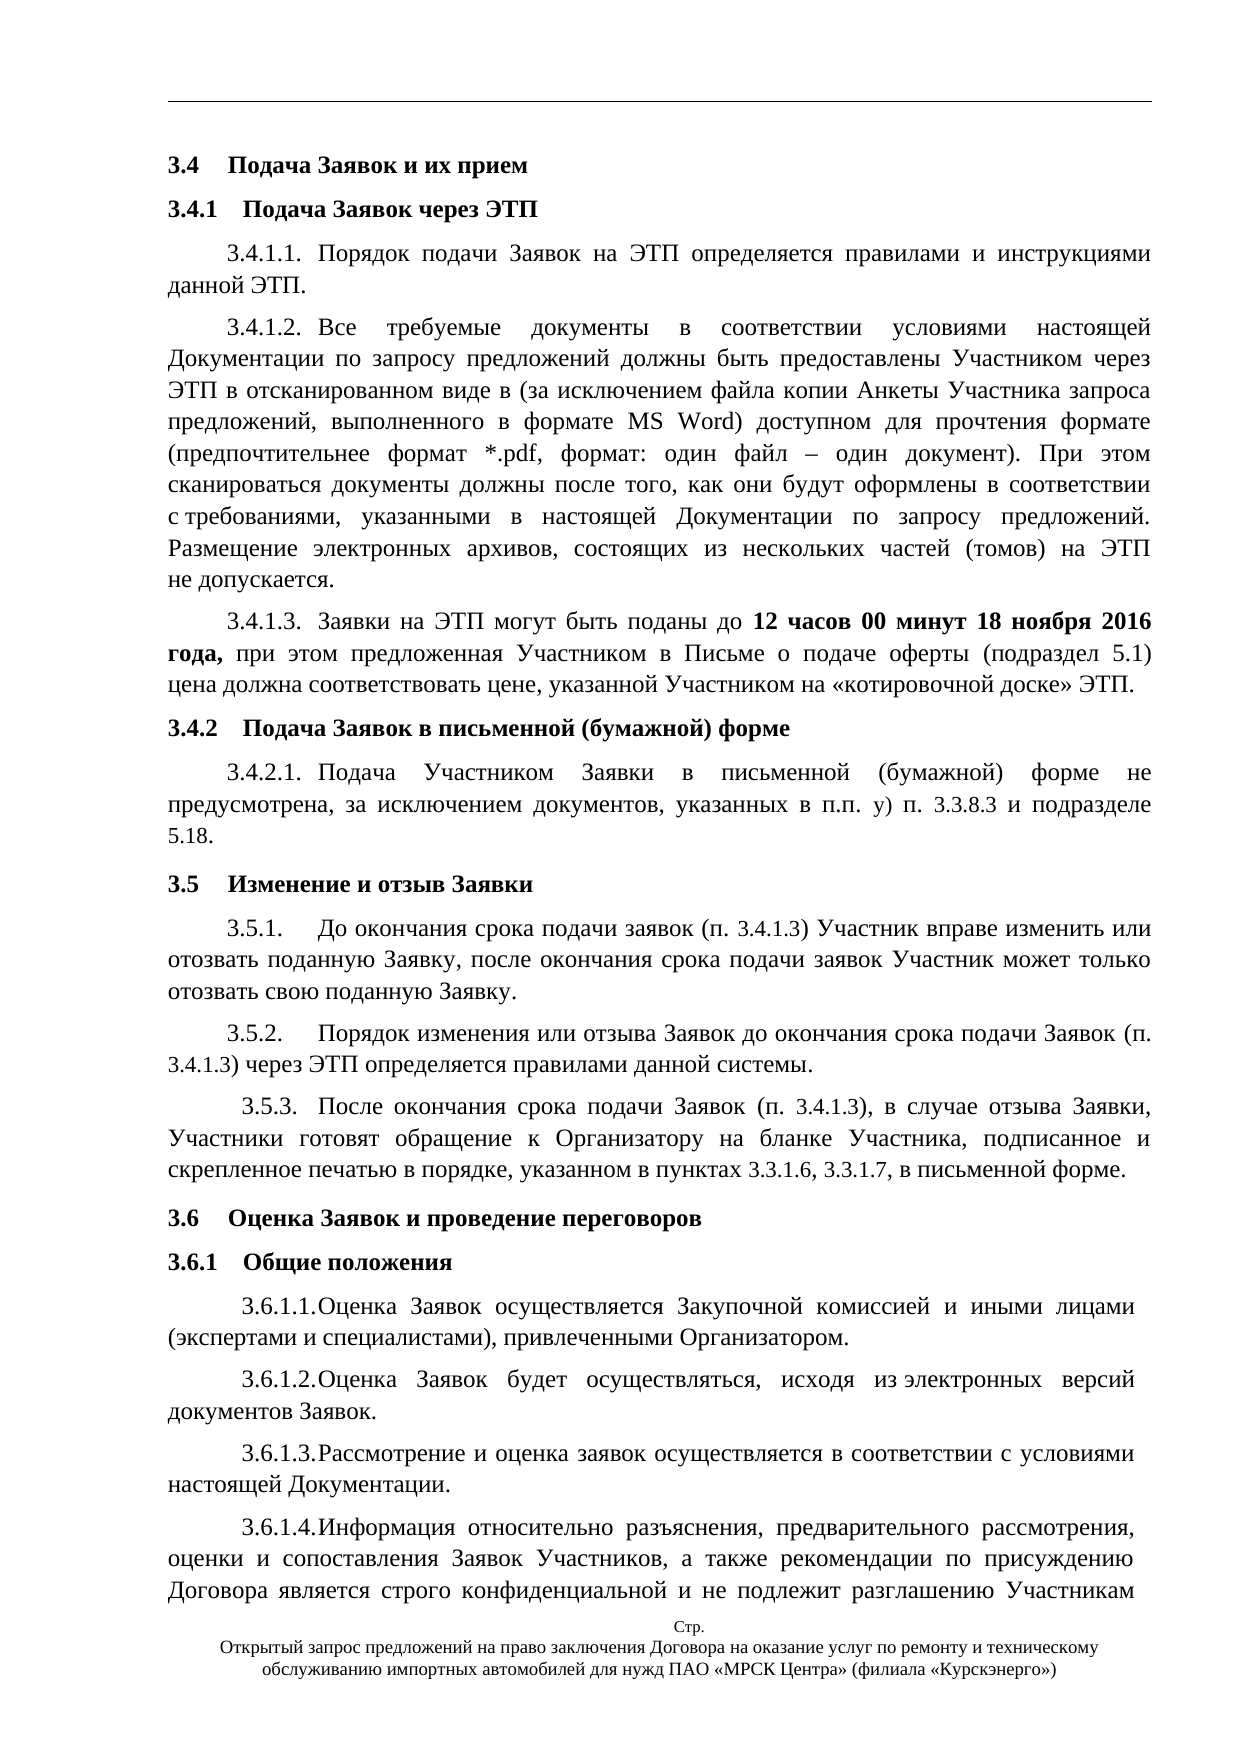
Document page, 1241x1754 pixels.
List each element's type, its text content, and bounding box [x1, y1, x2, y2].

subtitle Изменение и отзыв Заявки [168, 869, 1152, 897]
list Заявки на ЭТП могут быть поданы до 12 часов 00 минут 18 ноября 2016 года, при этом предложенная Участником в Письме о подаче оферты (подраздел 5.1) цена должна соответствовать цене, указанной Участником на «котировочной доске» ЭТП. [168, 606, 1152, 698]
subtitle Подача Заявок через ЭТП [168, 194, 1152, 223]
list Все требуемые документы в соответствии условиями настоящей Документации по запросу предложений должны быть предоставлены Участником через ЭТП в отсканированном виде в (за исключением файла копии Анкеты Участника запроса предложений, выполненного в формате MS Word) доступном для прочтения формате (предпочтительнее формат *.pdf, формат: один файл – один документ). При этом сканироваться документы должны после того, как они будут оформлены в соответствии с требованиями, указанными в настоящей Документации по запросу предложений. Размещение электронных архивов, состоящих из нескольких частей (томов) на ЭТП не допускается. [168, 312, 1152, 593]
list Рассмотрение и оценка заявок осуществляется в соответствии с условиями настоящей Документации. [168, 1438, 1135, 1498]
list Подача Участником Заявки в письменной (бумажной) форме не предусмотрена, за исключением документов, указанных в п.п. у) п. 3.3.8.3 и подразделе 5.18. [168, 757, 1152, 849]
list Оценка Заявок осуществляется Закупочной комиссией и иными лицами (экспертами и специалистами), привлеченными Организатором. [168, 1291, 1135, 1351]
list Оценка Заявок будет осуществляться, исходя из электронных версий документов Заявок. [168, 1364, 1135, 1425]
subtitle Общие положения [168, 1247, 1152, 1276]
subtitle Оценка Заявок и проведение переговоров [168, 1203, 1152, 1232]
list Порядок подачи Заявок на ЭТП определяется правилами и инструкциями данной ЭТП. [168, 238, 1152, 298]
list После окончания срока подачи Заявок (п. 3.4.1.3), в случае отзыва Заявки, Участники готовят обращение к Организатору на бланке Участника, подписанное и скрепленное печатью в порядке, указанном в пунктах 3.3.1.6, 3.3.1.7, в письменной форме. [168, 1091, 1152, 1183]
subtitle Подача Заявок и их прием [168, 150, 1152, 179]
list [168, 1512, 1135, 1603]
subtitle Подача Заявок в письменной (бумажной) форме [168, 713, 1152, 742]
list Порядок изменения или отзыва Заявок до окончания срока подачи Заявок (п. 3.4.1.3) через ЭТП определяется правилами данной системы. [168, 1018, 1152, 1078]
list До окончания срока подачи заявок (п. 3.4.1.3) Участник вправе изменить или отозвать поданную Заявку, после окончания срока подачи заявок Участник может только отозвать свою поданную Заявку. [168, 913, 1152, 1005]
